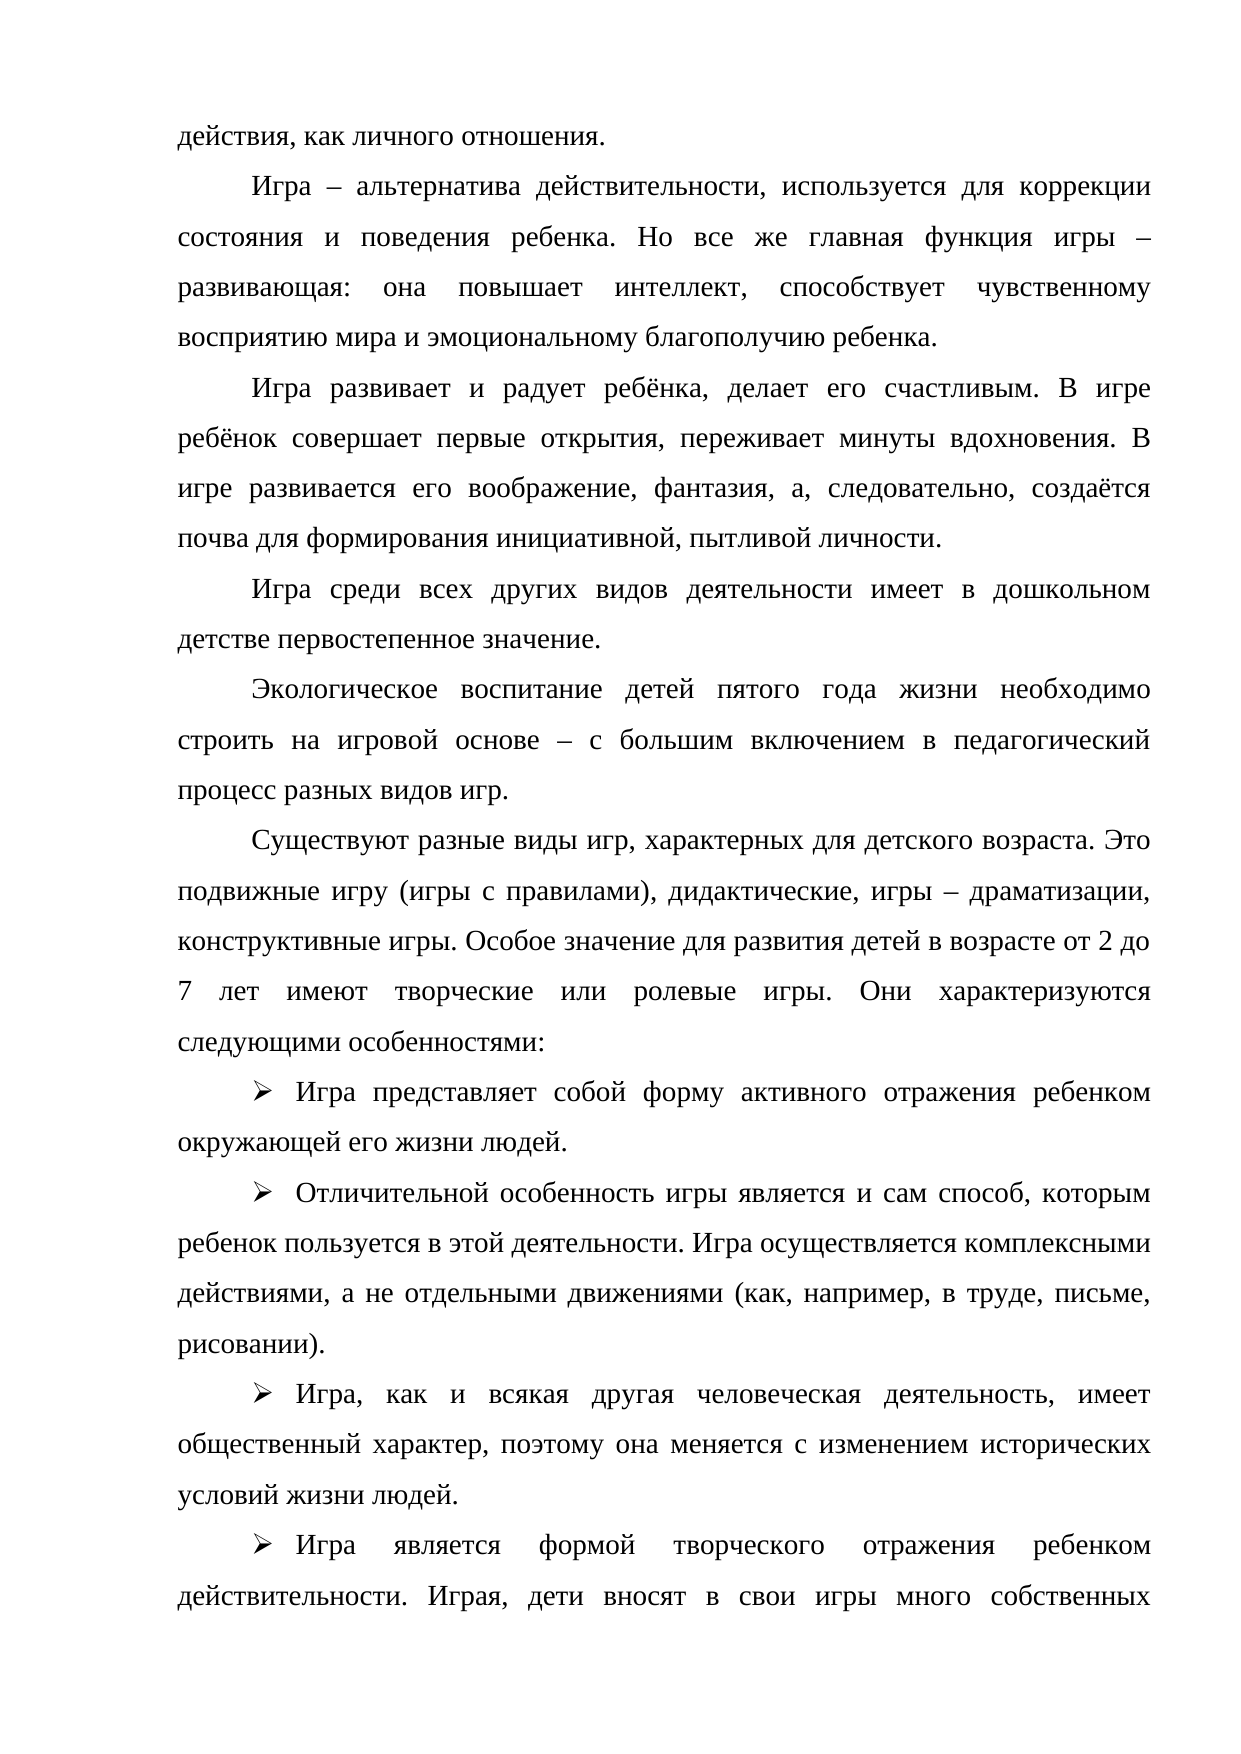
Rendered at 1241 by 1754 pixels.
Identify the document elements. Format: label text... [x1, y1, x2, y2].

text Игра – альтернатива действительности, используется для коррекции состояния и поведения ребенка. Но все же главная функция игры – развивающая: она повышает интеллект, способствует чувственному восприятию мира и эмоциональному благополучию ребенка. [177, 168, 1152, 353]
list Игра представляет собой форму активного отражения ребенком окружающей его жизни людей. [177, 1074, 1152, 1158]
text Игра среди всех других видов деятельности имеет в дошкольном детстве первостепенное значение. [177, 571, 1152, 655]
text Существуют разные виды игр, характерных для детского возраста. Это подвижные игру (игры с правилами), дидактические, игры – драматизации, конструктивные игры. Особое значение для развития детей в возрасте от 2 до 7 лет имеют творческие или ролевые игры. Они характеризуются следующими особенностями: [177, 822, 1152, 1057]
text Экологическое воспитание детей пятого года жизни необходимо строить на игровой основе – с большим включением в педагогический процесс разных видов игр. [177, 672, 1152, 806]
text Игра развивает и радует ребёнка, делает его счастливым. В игре ребёнок совершает первые открытия, переживает минуты вдохновения. В игре развивается его воображение, фантазия, а, следовательно, создаётся почва для формирования инициативной, пытливой личности. [177, 370, 1152, 554]
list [177, 1527, 1152, 1611]
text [177, 118, 1152, 152]
list Игра, как и всякая другая человеческая деятельность, имеет общественный характер, поэтому она меняется с изменением исторических условий жизни людей. [177, 1376, 1152, 1510]
list Отличительной особенность игры является и сам способ, которым ребенок пользуется в этой деятельности. Игра осуществляется комплексными действиями, а не отдельными движениями (как, например, в труде, письме, рисовании). [177, 1175, 1152, 1359]
